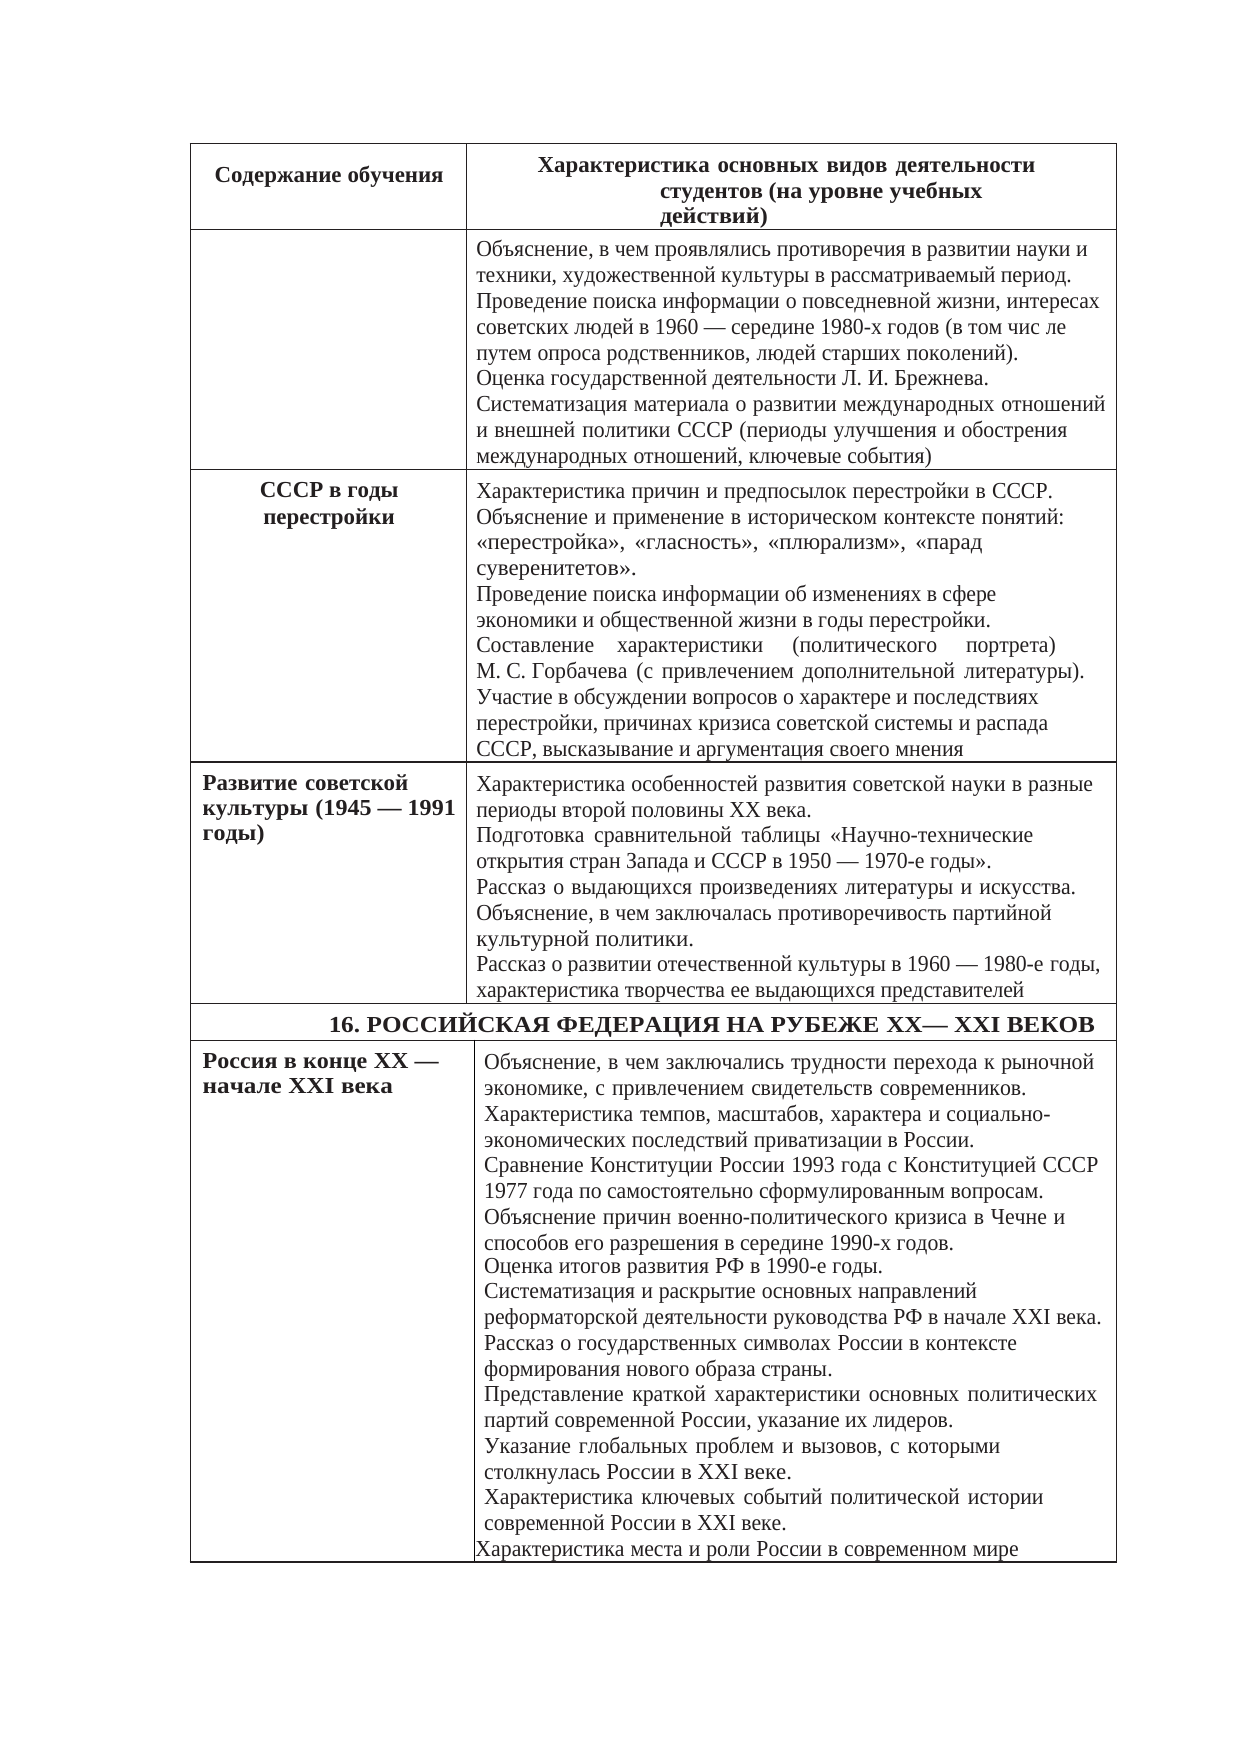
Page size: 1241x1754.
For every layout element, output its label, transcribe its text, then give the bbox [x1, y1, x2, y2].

table_cell [191, 230, 466, 468]
table_cell Объяснение, в чем заключались трудности перехода к рыночной экономике, с привлечением свидетельств современников. Характеристика темпов, масштабов, характера и социально- экономических последствий приватизации в России. Сравнение Конституции России 1993 года с Конституцией СССР 1977 года по самостоятельно сформулированным вопросам. Объяснение причин военно-политического кризиса в Чечне и способов его разрешения в середине 1990-х годов. Оценка итогов развития РФ в 1990-е годы. Систематизация и раскрытие основных направлений реформаторской деятельности руководства РФ в начале ХХI века. Рассказ о государственных символах России в контексте формирования нового образа страны. Представление краткой характеристики основных политических партий современной России, указание их лидеров. Указание глобальных проблем и вызовов, с которыми столкнулась России в ХХI веке. Характеристика ключевых событий политической истории современной России в XXI веке. Характеристика места и роли России в современном мире [475, 1041, 1116, 1561]
table_cell Характеристика особенностей развития советской науки в разные периоды второй половины ХХ века. Подготовка сравнительной таблицы «Научно-технические открытия стран Запада и СССР в 1950 — 1970-е годы». Рассказ о выдающихся произведениях литературы и искусства. Объяснение, в чем заключалась противоречивость партийной культурной политики. Рассказ о развитии отечественной культуры в 1960 — 1980-е годы, характеристика творчества ее выдающихся представителей [467, 763, 1116, 1003]
table_header Характеристика основных видов деятельности студентов (на уровне учебных действий) [467, 144, 1116, 229]
table_cell Объяснение, в чем проявлялись противоречия в развитии науки и техники, художественной культуры в рассматриваемый период. Проведение поиска информации о повседневной жизни, интересах советских людей в 1960 — середине 1980-х годов (в том чис ле путем опроса родственников, людей старших поколений). Оценка государственной деятельности Л. И. Брежнева. Систематизация материала о развитии международных отношений и внешней политики СССР (периоды улучшения и обострения международных отношений, ключевые события) [467, 230, 1116, 468]
table_cell Россия в конце ХХ — начале ХХI века [191, 1041, 474, 1561]
table_cell Характеристика причин и предпосылок перестройки в СССР. Объяснение и применение в историческом контексте понятий: «перестройка», «гласность», «плюрализм», «парад суверенитетов». Проведение поиска информации об изменениях в сфере экономики и общественной жизни в годы перестройки. Составление характеристики (политического портрета) М. С. Горбачева (с привлечением дополнительной литературы). Участие в обсуждении вопросов о характере и последствиях перестройки, причинах кризиса советской системы и распада СССР, высказывание и аргументация своего мнения [467, 470, 1116, 761]
table_cell СССР в годы перестройки [191, 470, 466, 761]
table_cell Развитие советской культуры (1945 — 1991 годы) [191, 763, 466, 1003]
table_cell 16. РОССИЙСКАЯ ФЕДЕРАЦИЯ НА РУБЕЖЕ ХХ— ХХI ВЕКОВ [191, 1004, 1116, 1039]
table_header Содержание обучения [191, 144, 466, 229]
